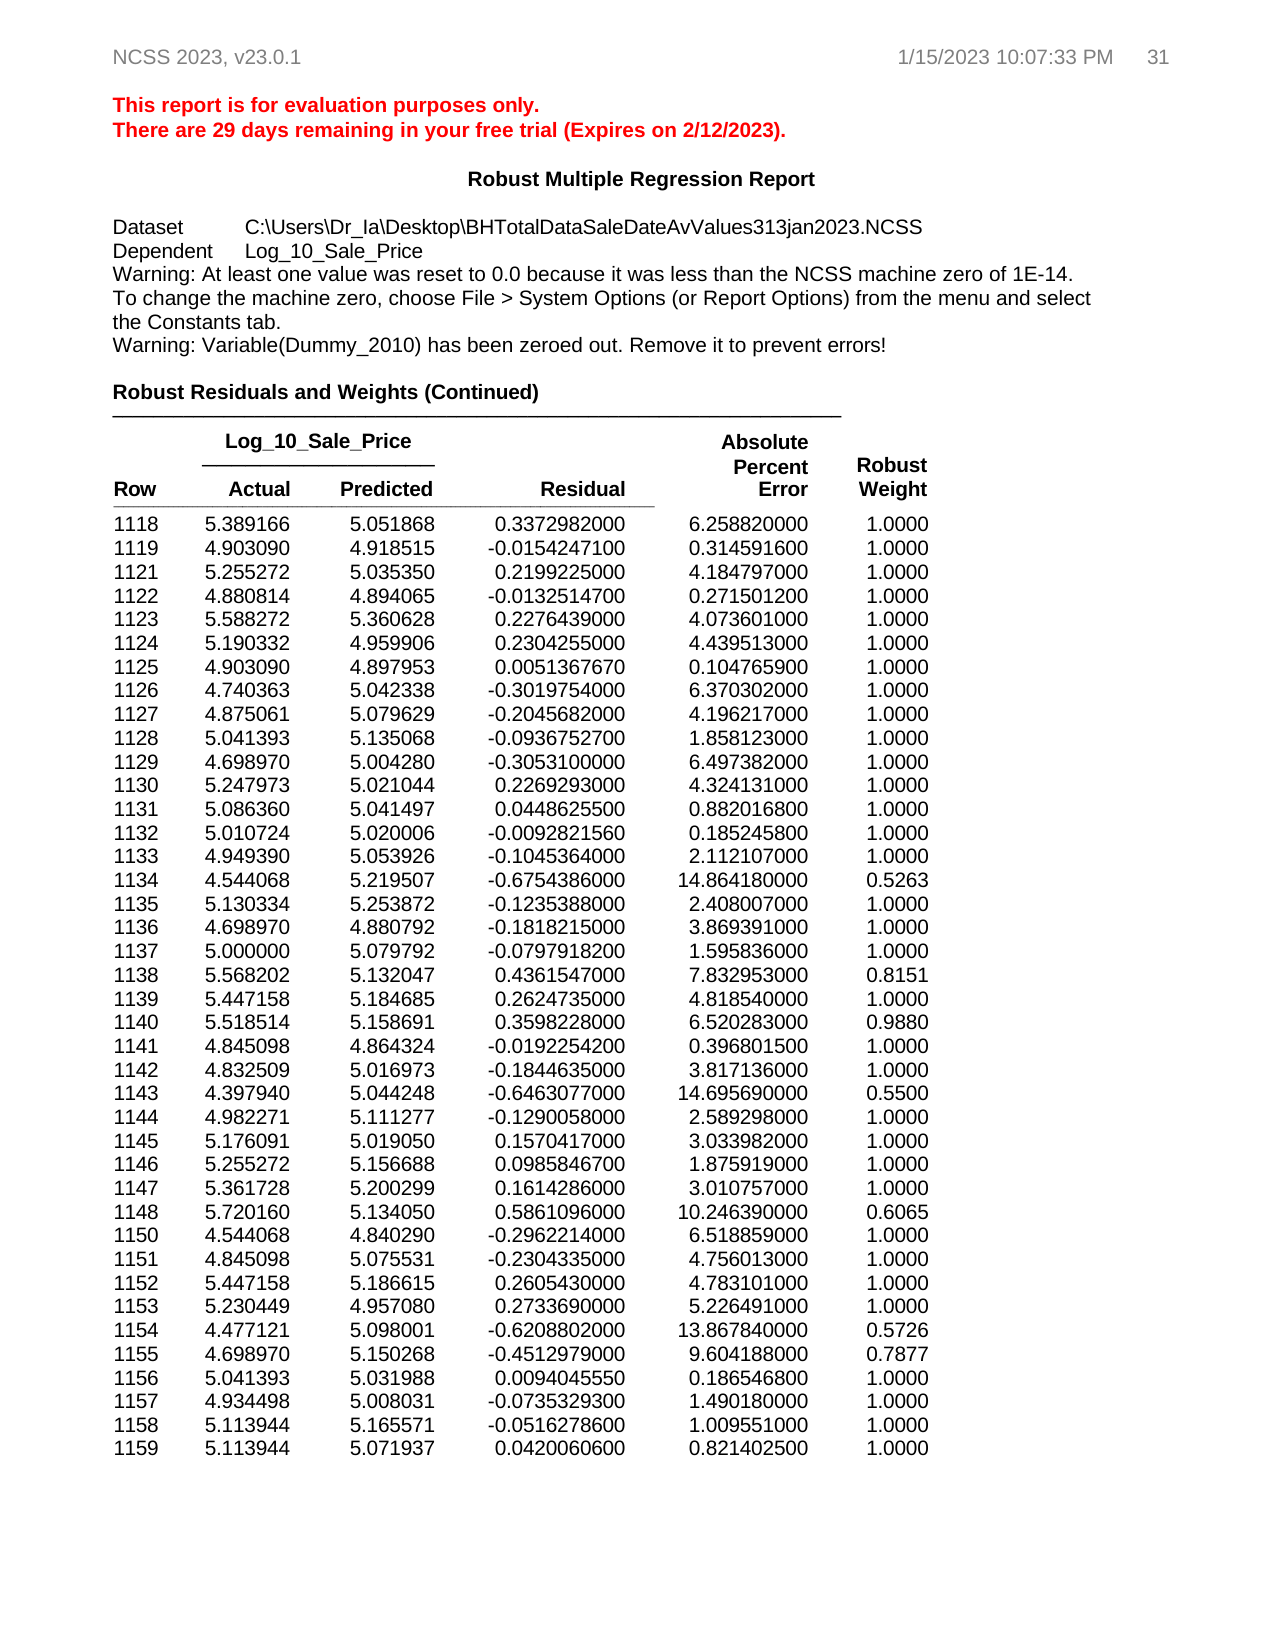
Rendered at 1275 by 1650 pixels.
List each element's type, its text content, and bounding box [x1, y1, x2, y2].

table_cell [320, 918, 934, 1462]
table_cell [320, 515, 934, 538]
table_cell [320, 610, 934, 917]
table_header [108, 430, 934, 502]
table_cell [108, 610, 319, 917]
text ──────────────────────────────────────────────────────────────────────── [112, 404, 1181, 428]
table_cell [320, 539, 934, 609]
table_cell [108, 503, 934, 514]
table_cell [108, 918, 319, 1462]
text Robust Residuals and Weights (Continued) [112, 381, 1181, 404]
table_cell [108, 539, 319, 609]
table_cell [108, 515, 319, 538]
